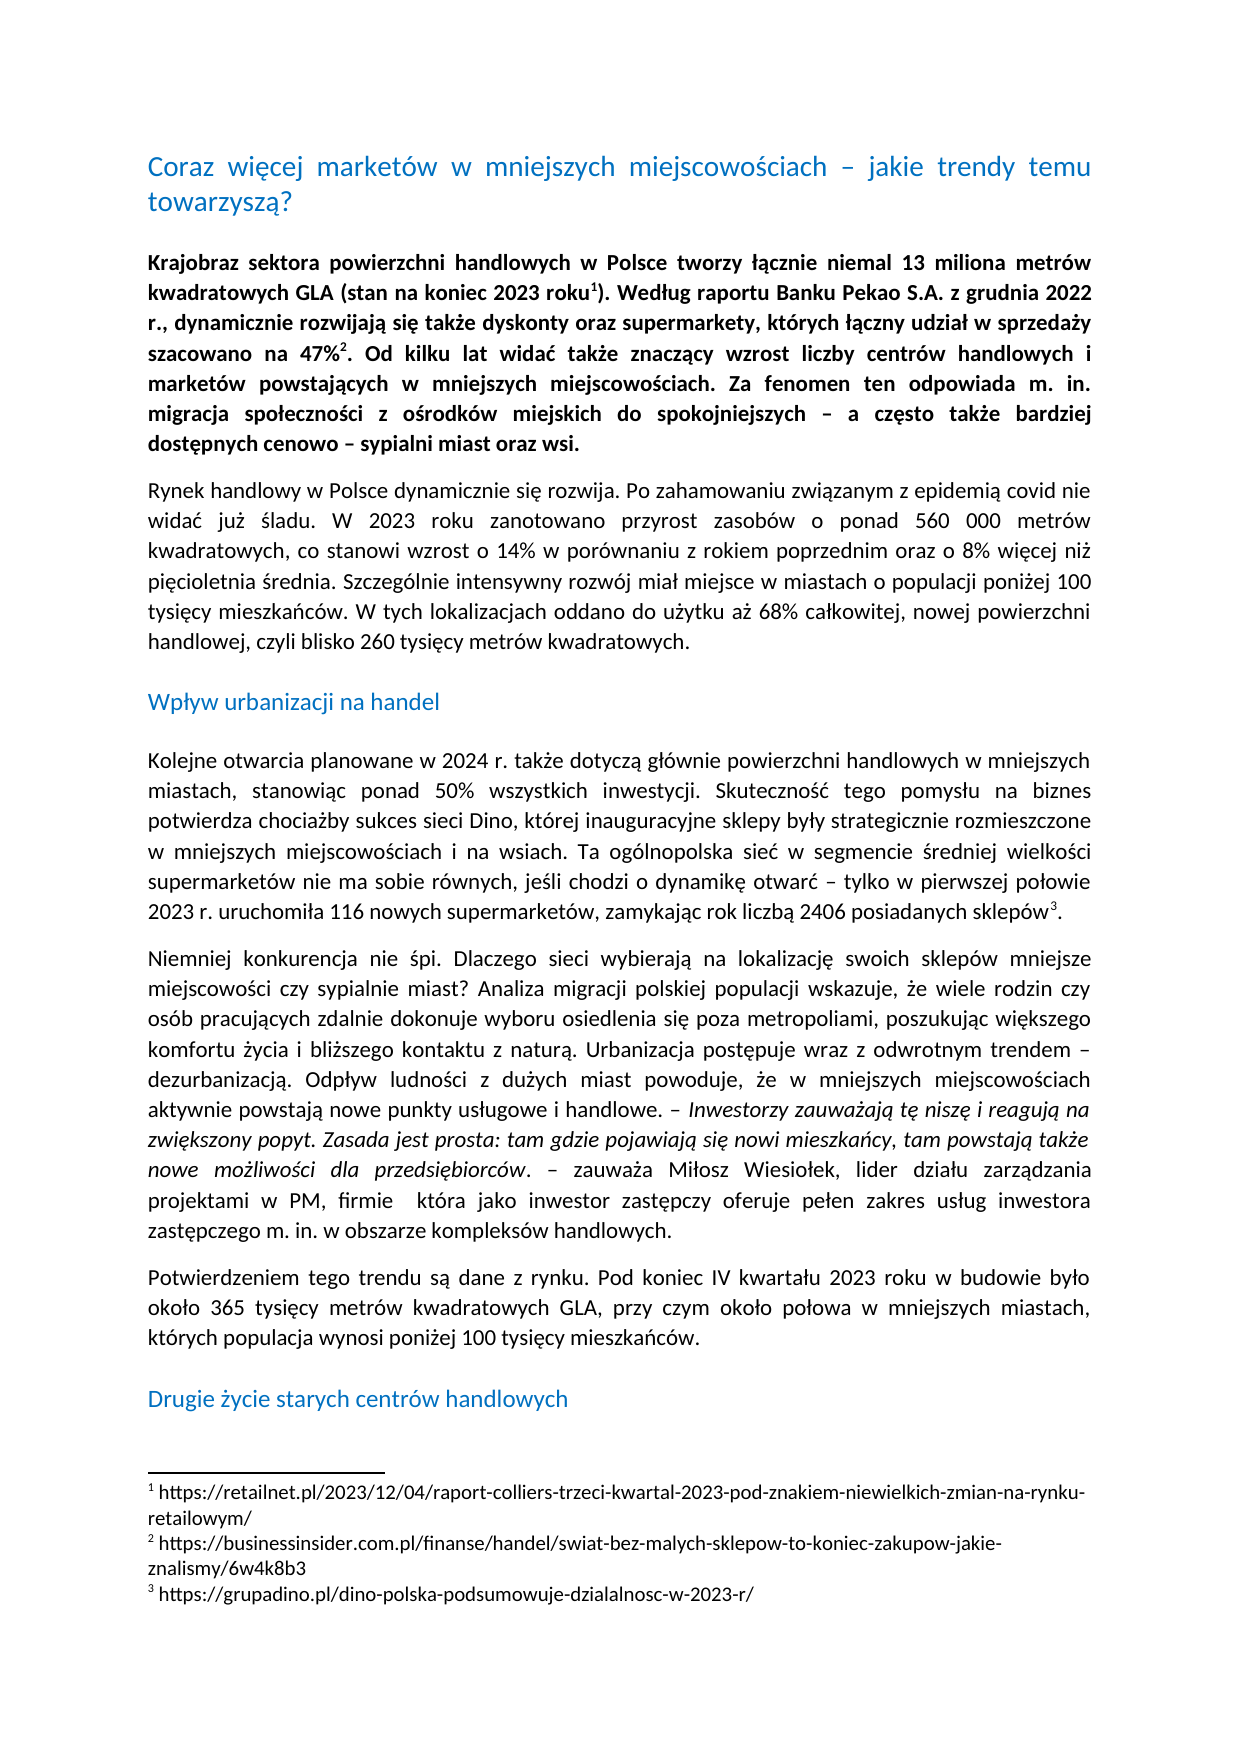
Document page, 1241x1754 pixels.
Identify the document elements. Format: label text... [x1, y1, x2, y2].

subtitle Drugie życie starych centrów handlowych [148, 1383, 1093, 1413]
text Krajobraz sektora powierzchni handlowych w Polsce tworzy łącznie niemal 13 miliona metrów kwadratowych GLA (stan na koniec 2023 roku). Według raportu Banku Pekao S.A. z grudnia 2022 r., dynamicznie rozwijają się także dyskonty oraz supermarkety, których łączny udział w sprzedaży szacowano na 47%. Od kilku lat widać także znaczący wzrost liczby centrów handlowych i marketów powstających w mniejszych miejscowościach. Za fenomen ten odpowiada m. in. migracja społeczności z ośrodków miejskich do spokojniejszych – a często także bardziej dostępnych cenowo – sypialni miast oraz wsi. [148, 248, 1093, 457]
subtitle Wpływ urbanizacji na handel [148, 687, 1093, 717]
subtitle Coraz więcej marketów w mniejszych miejscowościach – jakie trendy temu towarzyszą? [148, 148, 1093, 219]
text Potwierdzeniem tego trendu są dane z rynku. Pod koniec IV kwartału 2023 roku w budowie było około 365 tysięcy metrów kwadratowych GLA, przy czym około połowa w mniejszych miastach, których populacja wynosi poniżej 100 tysięcy mieszkańców. [148, 1263, 1093, 1351]
text Niemniej konkurencja nie śpi. Dlaczego sieci wybierają na lokalizację swoich sklepów mniejsze miejscowości czy sypialnie miast? Analiza migracji polskiej populacji wskazuje, że wiele rodzin czy osób pracujących zdalnie dokonuje wyboru osiedlenia się poza metropoliami, poszukując większego komfortu życia i bliższego kontaktu z naturą. Urbanizacja postępuje wraz z odwrotnym trendem – dezurbanizacją. Odpływ ludności z dużych miast powoduje, że w mniejszych miejscowościach aktywnie powstają nowe punkty usługowe i handlowe. – Inwestorzy zauważają tę niszę i reagują na zwiększony popyt. Zasada jest prosta: tam gdzie pojawiają się nowi mieszkańcy, tam powstają także nowe możliwości dla przedsiębiorców. – zauważa Miłosz Wiesiołek, lider działu zarządzania projektami w PM, firmie która jako inwestor zastępczy oferuje pełen zakres usług inwestora zastępczego m. in. w obszarze kompleksów handlowych. [148, 944, 1093, 1244]
text Kolejne otwarcia planowane w 2024 r. także dotyczą głównie powierzchni handlowych w mniejszych miastach, stanowiąc ponad 50% wszystkich inwestycji. Skuteczność tego pomysłu na biznes potwierdza chociażby sukces sieci Dino, której inauguracyjne sklepy były strategicznie rozmieszczone w mniejszych miejscowościach i na wsiach. Ta ogólnopolska sieć w segmencie średniej wielkości supermarketów nie ma sobie równych, jeśli chodzi o dynamikę otwarć – tylko w pierwszej połowie 2023 r. uruchomiła 116 nowych supermarketów, zamykając rok liczbą 2406 posiadanych sklepów. [148, 746, 1093, 925]
text Rynek handlowy w Polsce dynamicznie się rozwija. Po zahamowaniu związanym z epidemią covid nie widać już śladu. W 2023 roku zanotowano przyrost zasobów o ponad 560 000 metrów kwadratowych, co stanowi wzrost o 14% w porównaniu z rokiem poprzednim oraz o 8% więcej niż pięcioletnia średnia. Szczególnie intensywny rozwój miał miejsce w miastach o populacji poniżej 100 tysięcy mieszkańców. W tych lokalizacjach oddano do użytku aż 68% całkowitej, nowej powierzchni handlowej, czyli blisko 260 tysięcy metrów kwadratowych. [148, 476, 1093, 655]
